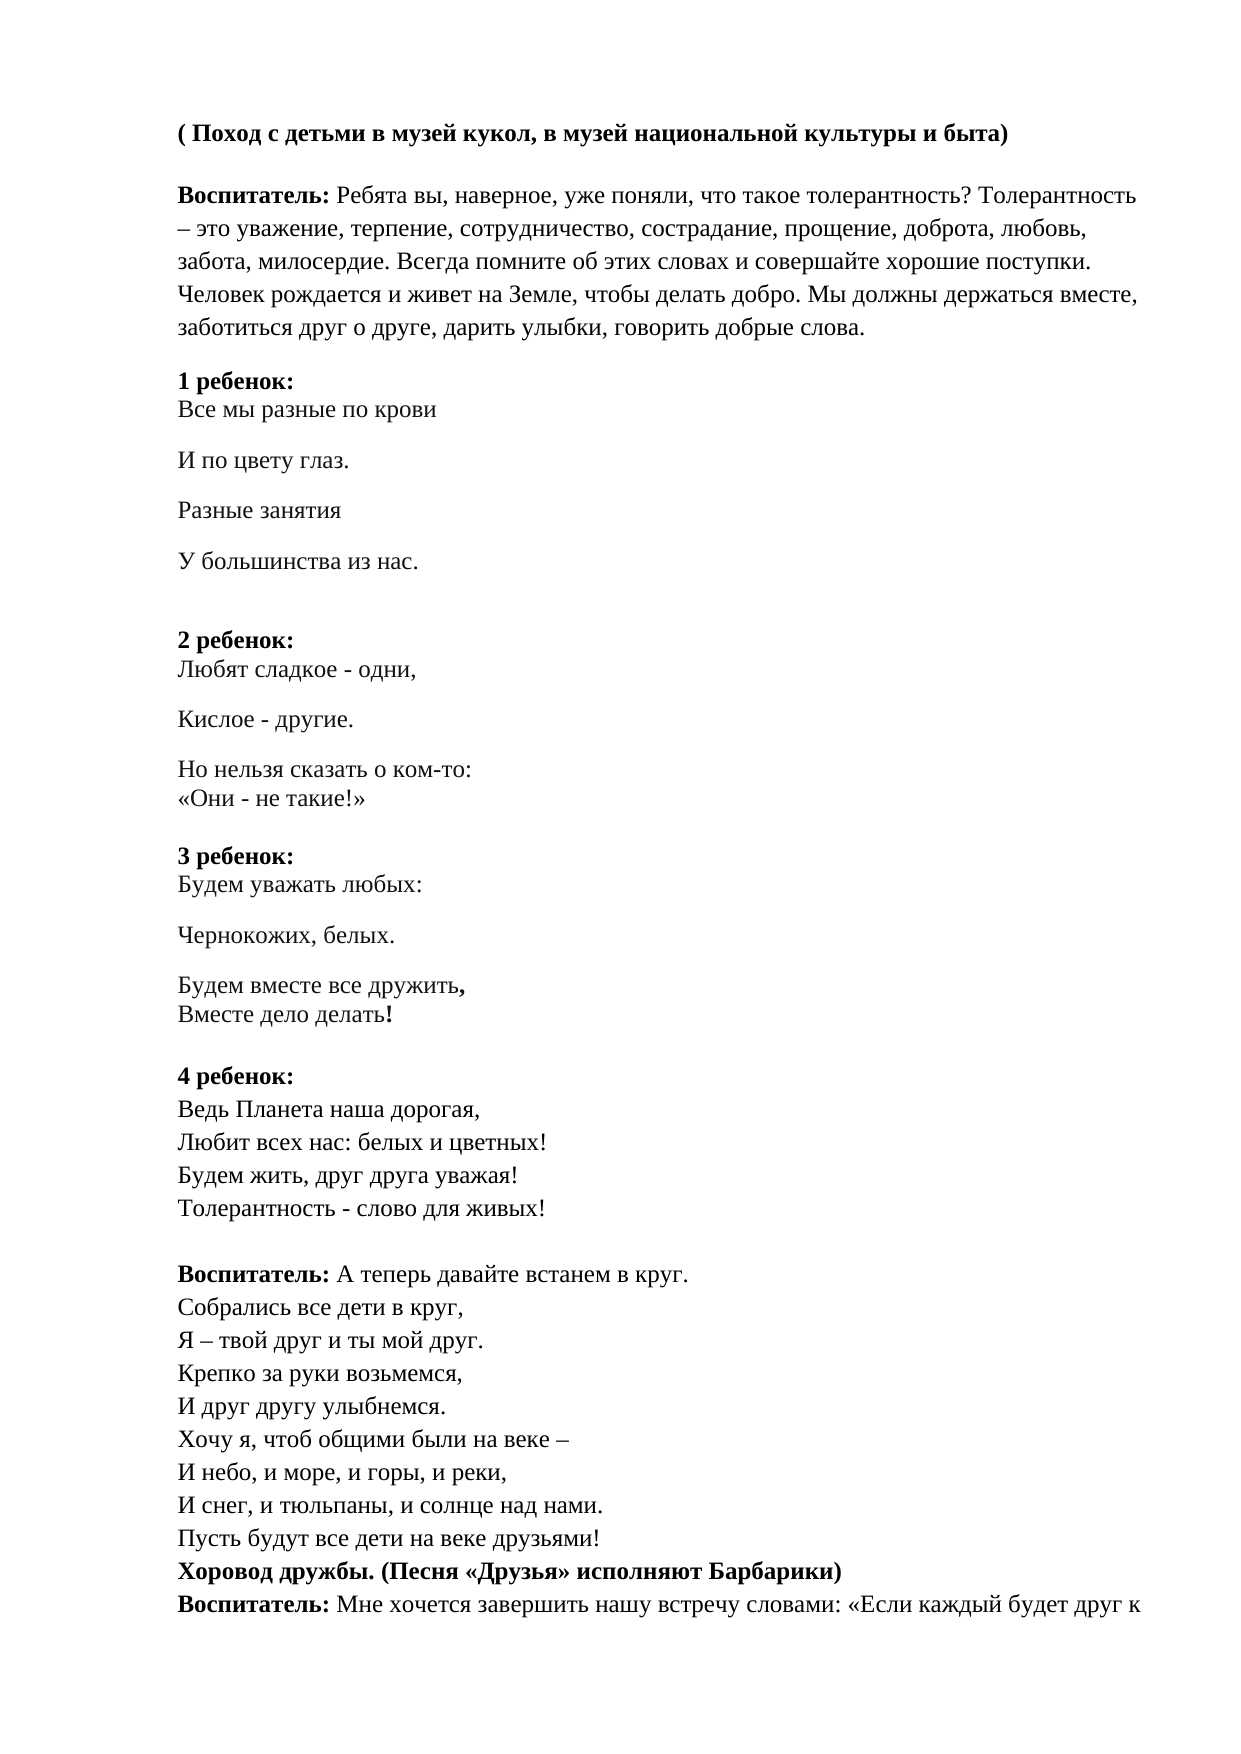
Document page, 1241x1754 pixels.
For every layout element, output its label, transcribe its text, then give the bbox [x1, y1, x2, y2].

text ( Поход с детьми в музей кукол, в музей национальной культуры и быта) [177, 118, 1152, 147]
text Будем вместе все дружить, [177, 970, 1152, 999]
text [177, 1028, 1152, 1618]
text Но нельзя сказать о ком-то: [177, 754, 1152, 783]
text 1 ребенок: Все мы разные по крови [177, 366, 1152, 423]
text Вместе дело делать! [177, 999, 1152, 1028]
text Разные занятия [177, 495, 1152, 524]
text И по цвету глаз. [177, 445, 1152, 474]
text «Они - не такие!» [177, 783, 1152, 812]
text У большинства из нас. [177, 546, 1152, 574]
text Чернокожих, белых. [177, 920, 1152, 949]
text 3 ребенок: Будем уважать любых: [177, 812, 1152, 898]
text 2 ребенок: Любят сладкое - одни, [177, 596, 1152, 682]
text Воспитатель: Ребята вы, наверное, уже поняли, что такое толерантность? Толерантность – это уважение, терпение, сотрудничество, сострадание, прощение, доброта, любовь, забота, милосердие. Всегда помните об этих словах и совершайте хорошие поступки. Человек рождается и живет на Земле, чтобы делать добро. Мы должны держаться вместе, заботиться друг о друге, дарить улыбки, говорить добрые слова. [177, 147, 1152, 341]
text Кислое - другие. [177, 704, 1152, 733]
